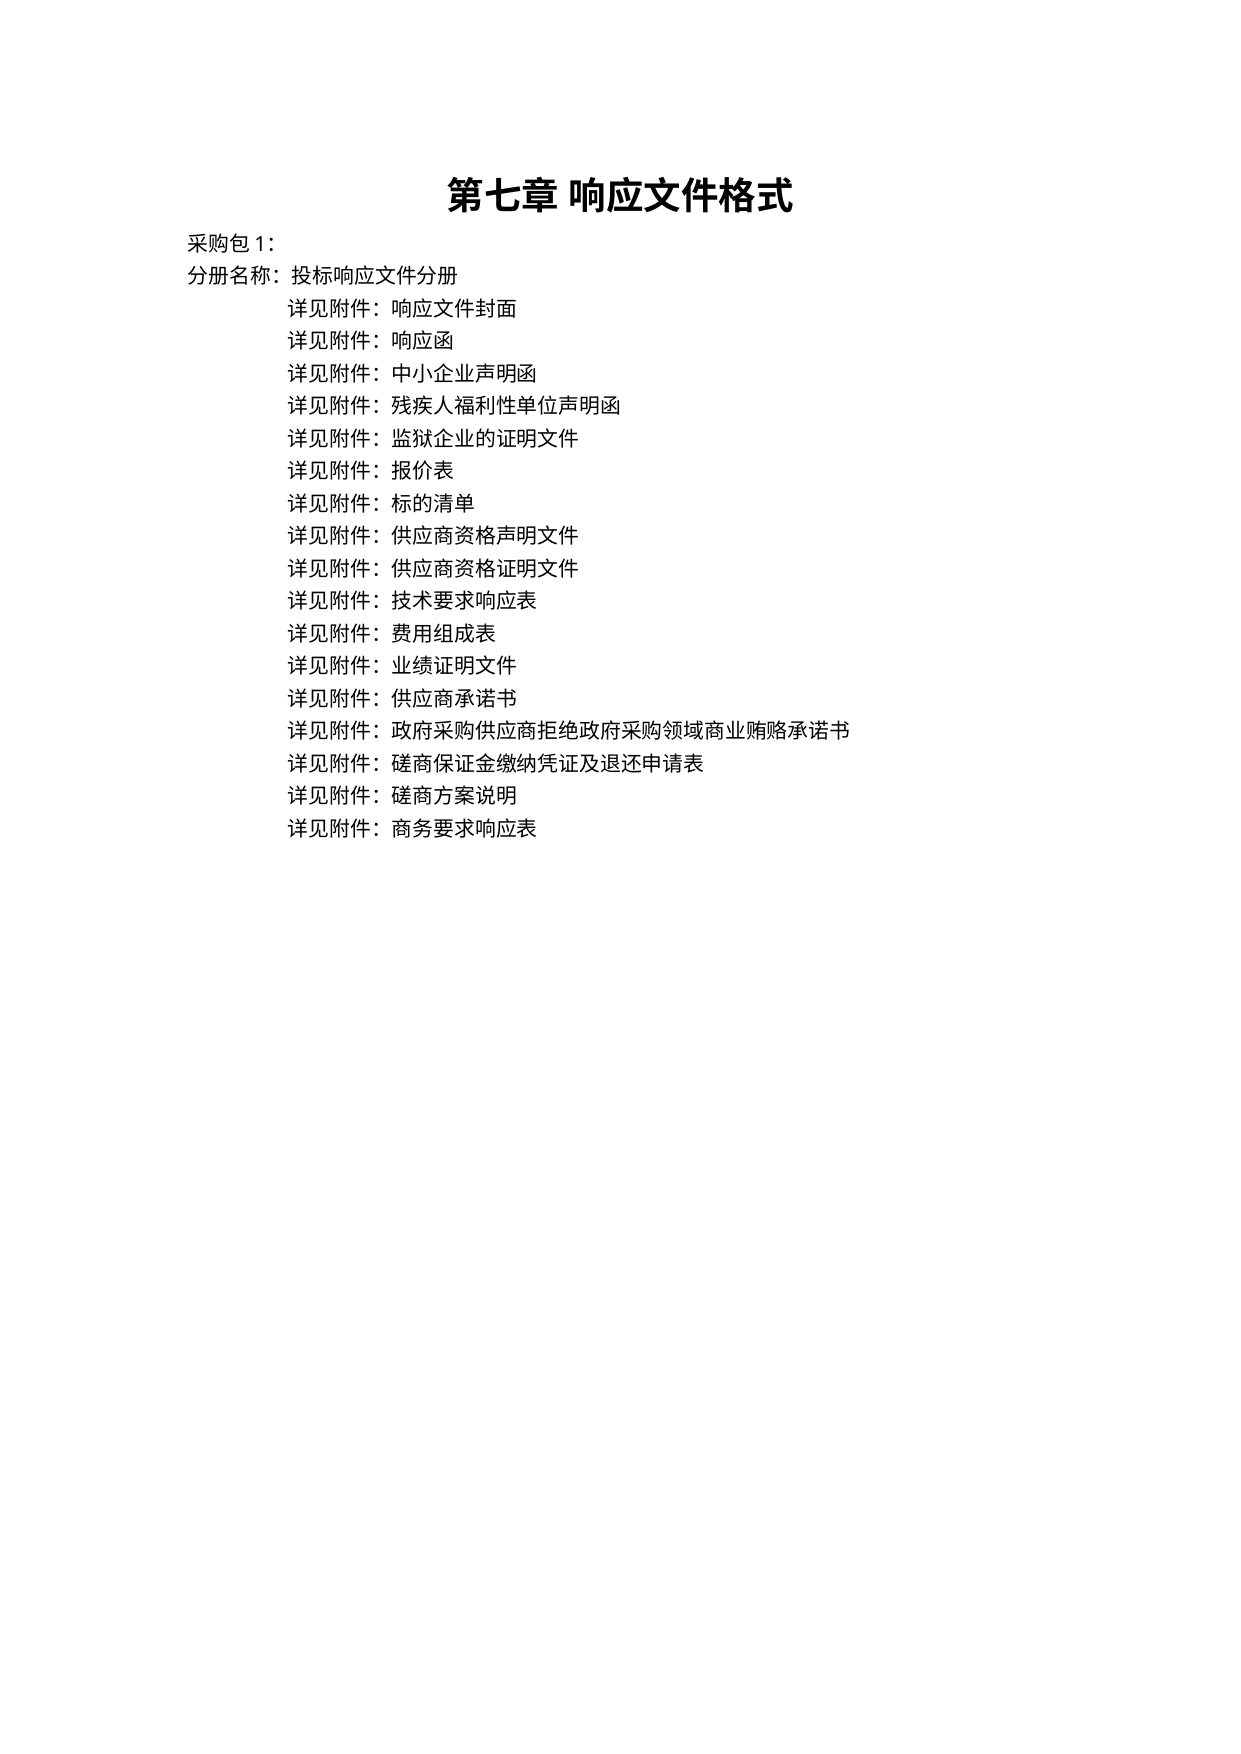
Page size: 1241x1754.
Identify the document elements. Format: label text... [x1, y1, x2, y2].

text 详见附件：供应商资格声明文件 [187, 519, 1053, 552]
text 分册名称：投标响应文件分册 [187, 259, 1053, 292]
text 详见附件：中小企业声明函 [187, 357, 1053, 389]
text 详见附件：政府采购供应商拒绝政府采购领域商业贿赂承诺书 [187, 714, 1053, 747]
text 详见附件：残疾人福利性单位声明函 [187, 389, 1053, 422]
text 详见附件：商务要求响应表 [187, 812, 1053, 844]
text 详见附件：供应商承诺书 [187, 682, 1053, 714]
text 详见附件：监狱企业的证明文件 [187, 422, 1053, 454]
text 采购包1： [187, 227, 1053, 259]
text 详见附件：响应函 [187, 324, 1053, 357]
text 详见附件：标的清单 [187, 487, 1053, 519]
text 第七章 响应文件格式 [187, 162, 1053, 227]
text 详见附件：磋商方案说明 [187, 779, 1053, 812]
text 详见附件：磋商保证金缴纳凭证及退还申请表 [187, 747, 1053, 779]
text 详见附件：响应文件封面 [187, 292, 1053, 324]
text 详见附件：供应商资格证明文件 [187, 552, 1053, 584]
text 详见附件：业绩证明文件 [187, 649, 1053, 682]
text 详见附件：费用组成表 [187, 617, 1053, 649]
text 详见附件：报价表 [187, 454, 1053, 487]
text 详见附件：技术要求响应表 [187, 584, 1053, 617]
